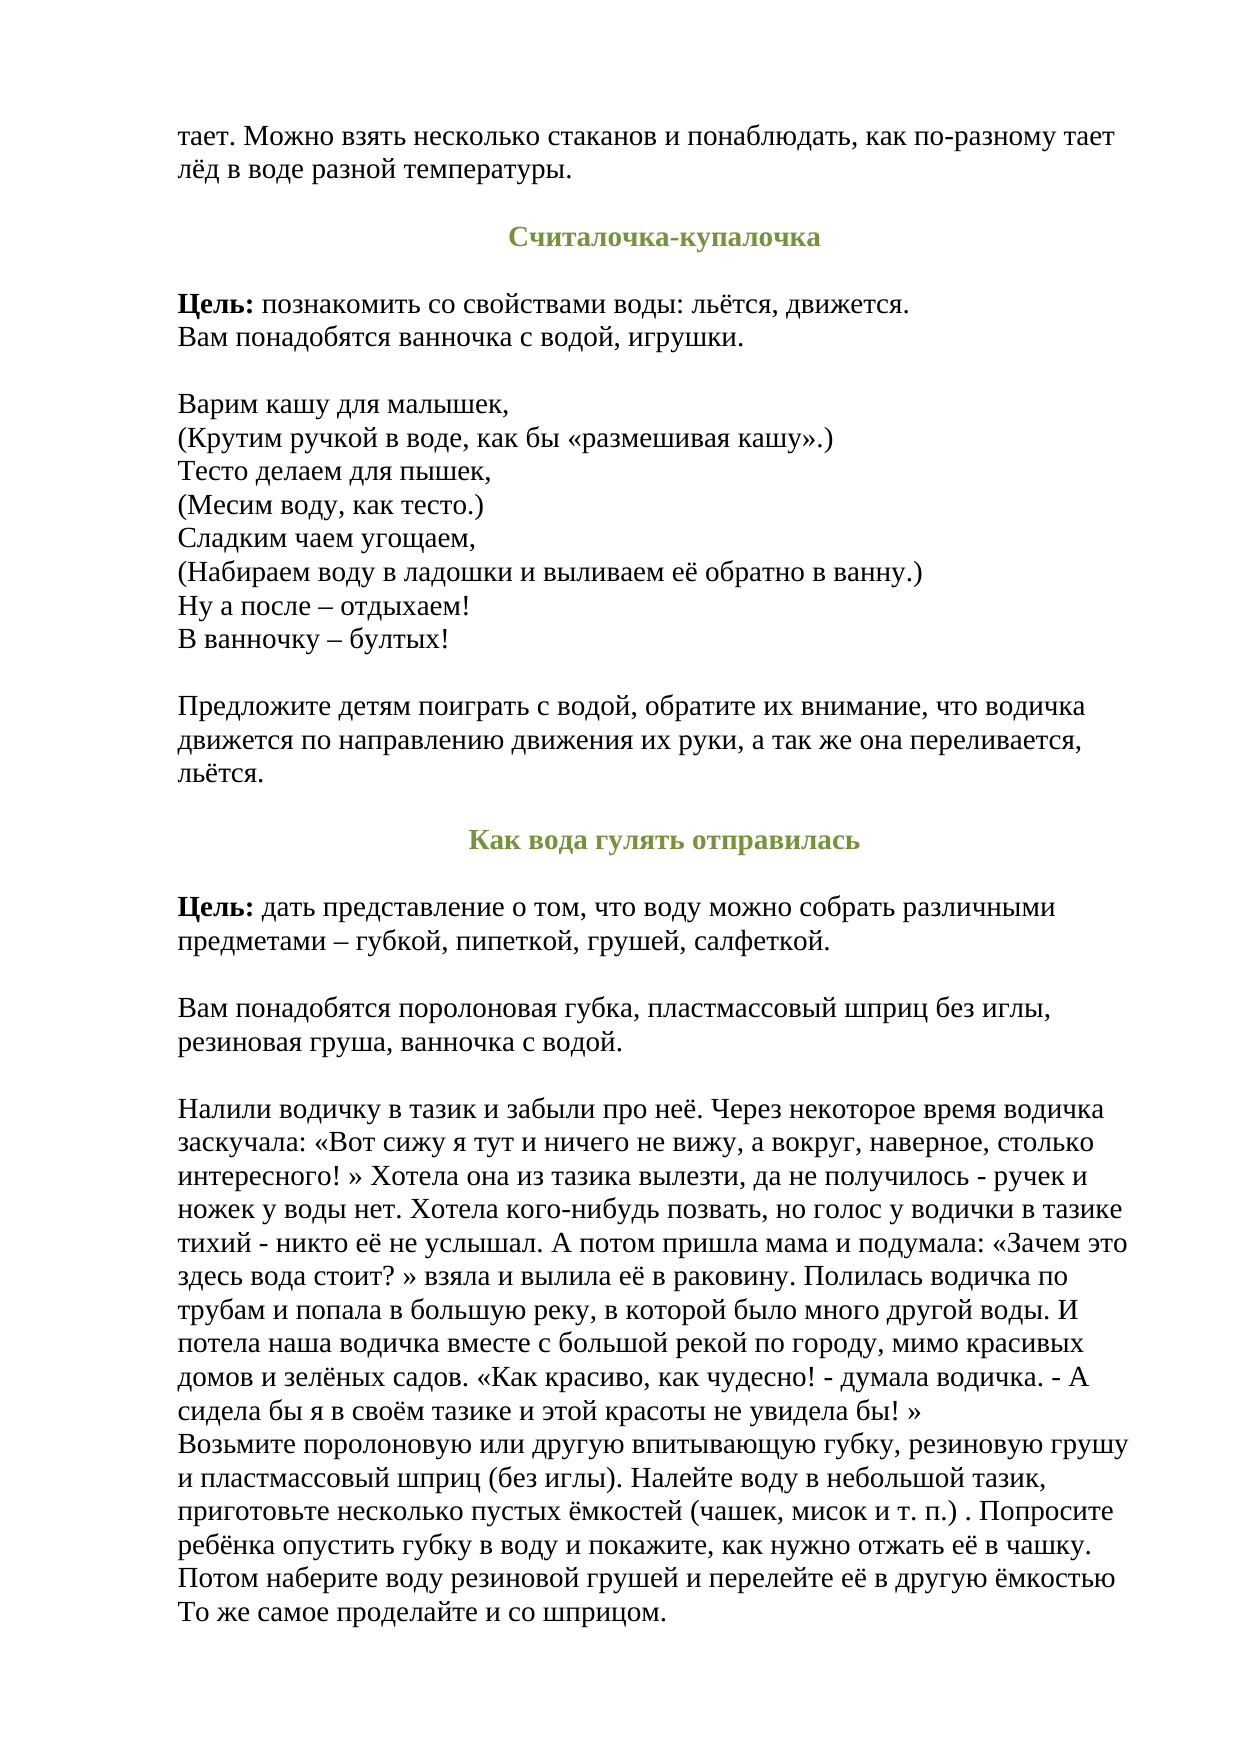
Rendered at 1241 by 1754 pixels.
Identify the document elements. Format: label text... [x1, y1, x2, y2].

text Ну а после – отдыхаем! [177, 588, 1152, 621]
text Как вода гулять отправилась [177, 822, 1152, 856]
text (Набираем воду в ладошки и выливаем её обратно в ванну.) [177, 554, 1152, 588]
text Считалочка-купалочка [177, 219, 1152, 252]
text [177, 118, 1152, 185]
text Цель: познакомить со свойствами воды: льётся, движется. [177, 286, 1152, 319]
text Варим кашу для малышек, [177, 386, 1152, 420]
text Сладким чаем угощаем, [177, 521, 1152, 554]
text Вам понадобятся поролоновая губка, пластмассовый шприц без иглы, резиновая груша, ванночка с водой. [177, 990, 1152, 1057]
text Вам понадобятся ванночка с водой, игрушки. [177, 319, 1152, 353]
text Возьмите поролоновую или другую впитывающую губку, резиновую грушу и пластмассовый шприц (без иглы). Налейте воду в небольшой тазик, приготовьте несколько пустых ёмкостей (чашек, мисок и т. п.) . Попросите ребёнка опустить губку в воду и покажите, как нужно отжать её в чашку. Потом наберите воду резиновой грушей и перелейте её в другую ёмкостью То же самое проделайте и со шприцом. [177, 1426, 1152, 1627]
text Налили водичку в тазик и забыли про неё. Через некоторое время водичка заскучала: «Вот сижу я тут и ничего не вижу, а вокруг, наверное, столько интересного! » Хотела она из тазика вылезти, да не получилось - ручек и ножек у воды нет. Хотела кого-нибудь позвать, но голос у водички в тазике тихий - никто её не услышал. А потом пришла мама и подумала: «Зачем это здесь вода стоит? » взяла и вылила её в раковину. Полилась водичка по трубам и попала в большую реку, в которой было много другой воды. И потела наша водичка вместе с большой рекой по городу, мимо красивых домов и зелёных садов. «Как красиво, как чудесно! - думала водичка. - А сидела бы я в своём тазике и этой красоты не увидела бы! » [177, 1091, 1152, 1426]
text (Месим воду, как тесто.) [177, 487, 1152, 521]
text Тесто делаем для пышек, [177, 453, 1152, 487]
text (Крутим ручкой в воде, как бы «размешивая кашу».) [177, 420, 1152, 453]
text Предложите детям поиграть с водой, обратите их внимание, что водичка движется по направлению движения их руки, а так же она переливается, льётся. [177, 688, 1152, 789]
text Цель: дать представление о том, что воду можно собрать различными предметами – губкой, пипеткой, грушей, салфеткой. [177, 889, 1152, 957]
text В ванночку – бултых! [177, 621, 1152, 655]
